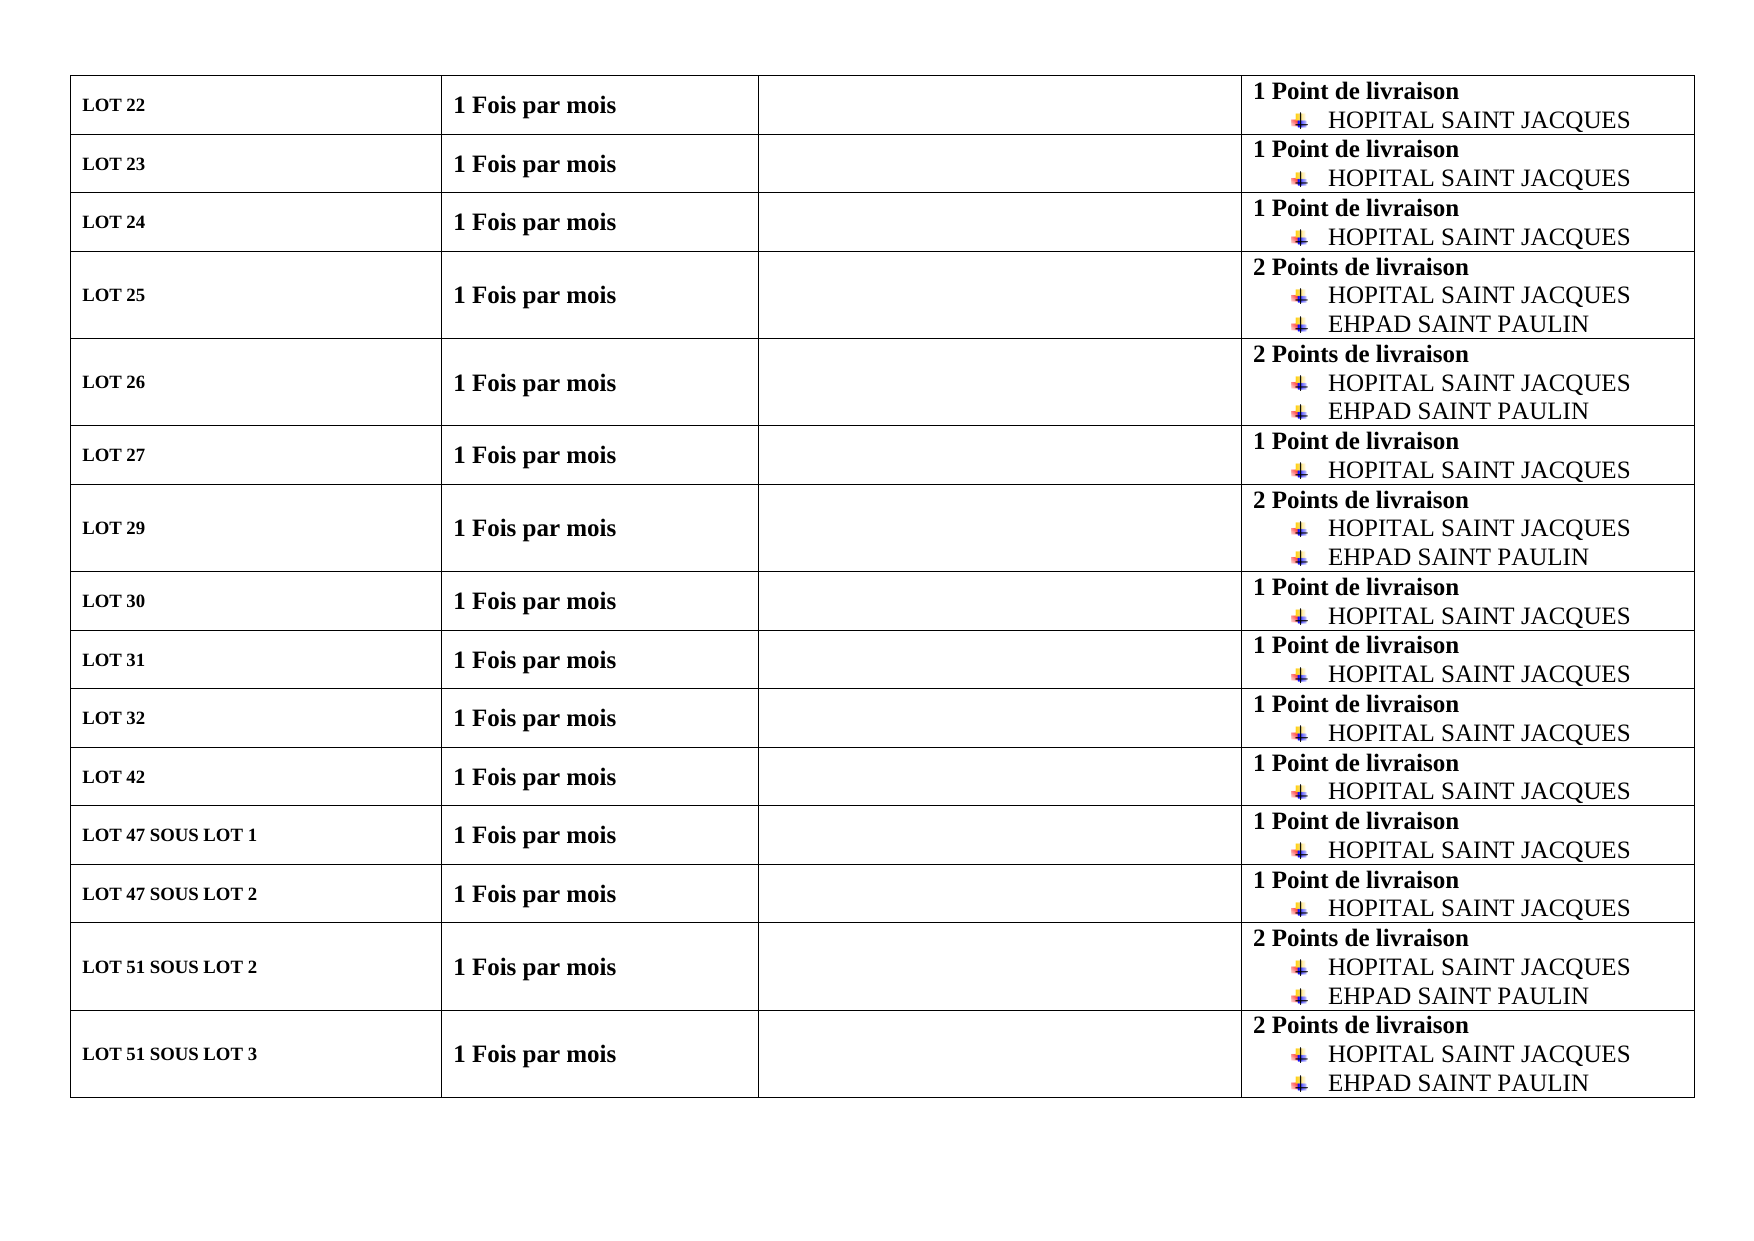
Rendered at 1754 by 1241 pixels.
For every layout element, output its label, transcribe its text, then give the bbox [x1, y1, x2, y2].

table_cell 2 Points de livraison HOPITAL SAINT JACQUES EHPAD SAINT PAULIN [1242, 485, 1694, 571]
table_cell [759, 865, 1241, 922]
table_cell LOT 51 SOUS LOT 2 [71, 923, 441, 1009]
table_cell 1 Point de livraison HOPITAL SAINT JACQUES [1242, 631, 1694, 688]
table_cell 1 Point de livraison HOPITAL SAINT JACQUES [1242, 806, 1694, 864]
table_cell [759, 252, 1241, 338]
picture [1291, 724, 1308, 742]
picture [1291, 170, 1308, 187]
table_cell 1 Fois par mois [442, 631, 758, 688]
table_cell [759, 748, 1241, 805]
picture [1291, 287, 1308, 304]
picture [1291, 520, 1308, 537]
table_cell LOT 25 [71, 252, 441, 338]
table_cell LOT 42 [71, 748, 441, 805]
table_cell 1 Point de livraison HOPITAL SAINT JACQUES [1242, 135, 1694, 192]
table_cell LOT 47 SOUS LOT 1 [71, 806, 441, 864]
table_cell [759, 193, 1241, 251]
table_cell 1 Fois par mois [442, 748, 758, 805]
table_cell [759, 689, 1241, 747]
table_cell [759, 426, 1241, 484]
table_cell 1 Fois par mois [442, 865, 758, 922]
table_cell [759, 339, 1241, 425]
table_cell 2 Points de livraison HOPITAL SAINT JACQUES EHPAD SAINT PAULIN [1242, 923, 1694, 1009]
picture [1291, 403, 1308, 420]
picture [1291, 461, 1308, 479]
table_cell LOT 27 [71, 426, 441, 484]
table_cell [759, 806, 1241, 864]
picture [1291, 841, 1308, 859]
table_header 1 Point de livraison HOPITAL SAINT JACQUES [1242, 76, 1694, 133]
picture [1291, 315, 1308, 333]
table_cell 2 Points de livraison HOPITAL SAINT JACQUES EHPAD SAINT PAULIN [1242, 1011, 1694, 1097]
table_cell 2 Points de livraison HOPITAL SAINT JACQUES EHPAD SAINT PAULIN [1242, 339, 1694, 425]
table_header 1 Fois par mois [442, 76, 758, 133]
table_cell LOT 47 SOUS LOT 2 [71, 865, 441, 922]
table_header [759, 76, 1241, 133]
table_cell 1 Fois par mois [442, 135, 758, 192]
picture [1291, 228, 1308, 246]
table_cell 1 Fois par mois [442, 806, 758, 864]
picture [1291, 111, 1308, 129]
table_cell LOT 23 [71, 135, 441, 192]
table_cell LOT 26 [71, 339, 441, 425]
table_cell 1 Fois par mois [442, 572, 758, 629]
picture [1291, 900, 1308, 917]
table_cell 1 Point de livraison HOPITAL SAINT JACQUES [1242, 572, 1694, 629]
table_cell 1 Point de livraison HOPITAL SAINT JACQUES [1242, 748, 1694, 805]
table_cell [759, 572, 1241, 629]
table_cell LOT 51 SOUS LOT 3 [71, 1011, 441, 1097]
table_cell 1 Fois par mois [442, 1011, 758, 1097]
table_cell [759, 135, 1241, 192]
table_cell 1 Fois par mois [442, 426, 758, 484]
table_cell 2 Points de livraison HOPITAL SAINT JACQUES EHPAD SAINT PAULIN [1242, 252, 1694, 338]
table_cell LOT 29 [71, 485, 441, 571]
table_cell LOT 32 [71, 689, 441, 747]
picture [1291, 958, 1308, 976]
table_cell [759, 485, 1241, 571]
table_cell 1 Fois par mois [442, 252, 758, 338]
picture [1291, 374, 1308, 391]
table_cell LOT 24 [71, 193, 441, 251]
table_cell [759, 1011, 1241, 1097]
table_cell LOT 30 [71, 572, 441, 629]
table_cell 1 Point de livraison HOPITAL SAINT JACQUES [1242, 865, 1694, 922]
picture [1291, 666, 1308, 683]
table_cell LOT 31 [71, 631, 441, 688]
table_header LOT 22 [71, 76, 441, 133]
table_cell [759, 923, 1241, 1009]
table_cell 1 Fois par mois [442, 923, 758, 1009]
picture [1291, 549, 1308, 566]
picture [1291, 1046, 1308, 1063]
table_cell 1 Fois par mois [442, 485, 758, 571]
picture [1291, 607, 1308, 625]
table_cell 1 Fois par mois [442, 689, 758, 747]
picture [1291, 1074, 1308, 1092]
table_cell 1 Point de livraison HOPITAL SAINT JACQUES [1242, 193, 1694, 251]
table_cell 1 Fois par mois [442, 339, 758, 425]
table_cell 1 Fois par mois [442, 193, 758, 251]
table_cell [759, 631, 1241, 688]
picture [1291, 783, 1308, 800]
table_cell 1 Point de livraison HOPITAL SAINT JACQUES [1242, 689, 1694, 747]
table_cell 1 Point de livraison HOPITAL SAINT JACQUES [1242, 426, 1694, 484]
picture [1291, 987, 1308, 1005]
